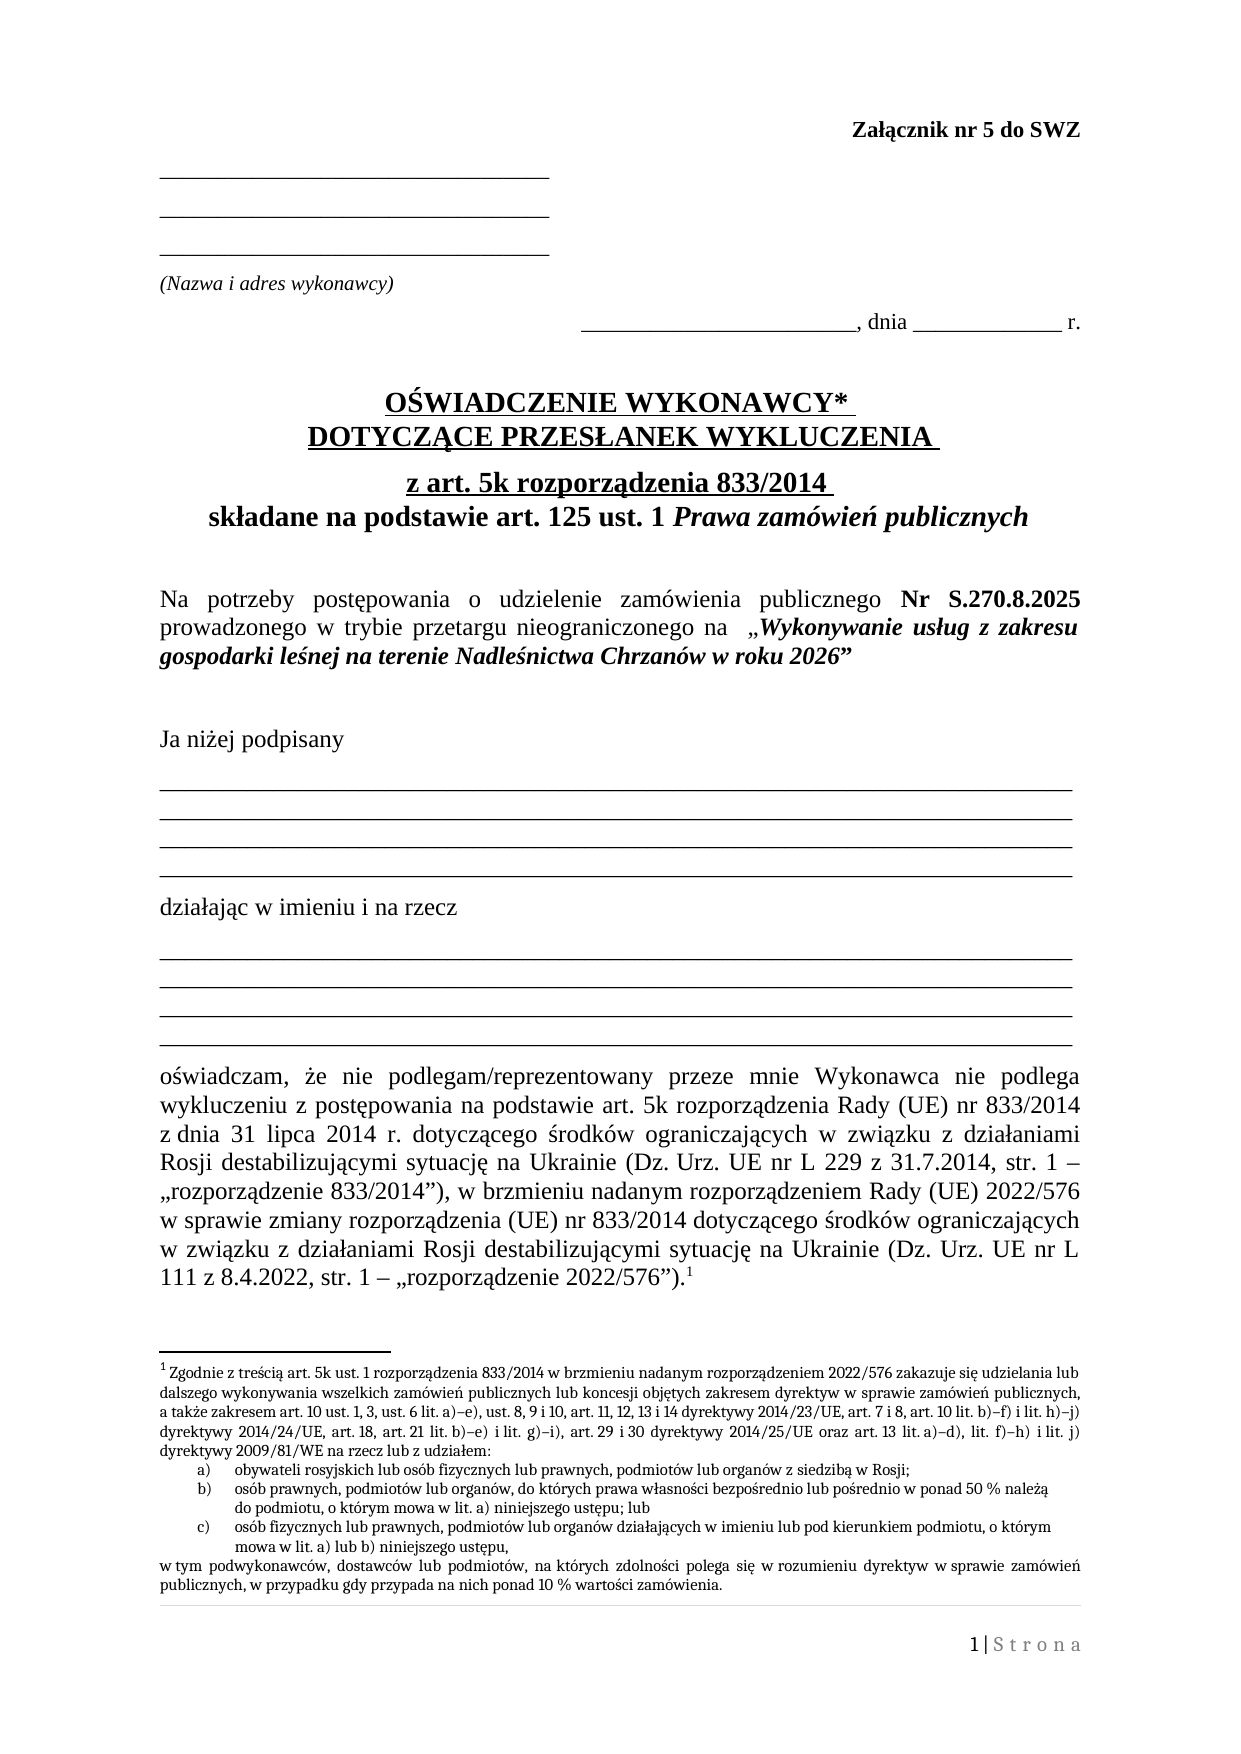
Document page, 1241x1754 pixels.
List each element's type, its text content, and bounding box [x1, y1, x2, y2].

text Załącznik nr 5 do SWZ [159, 116, 1081, 142]
text ________________________, dnia _____________ r. [159, 308, 1081, 334]
text ____________________________________________________________________________________________________________________________________________________________________________________________________________________________________________________________________________________________________ [159, 934, 1081, 1049]
text Ja niżej podpisany [159, 724, 1081, 752]
text (Nazwa i adres wykonawcy) [159, 271, 1081, 295]
text z art. 5k rozporządzenia 833/2014 składane na podstawie art. 125 ust. 1 Prawa zamówień publicznych [159, 465, 1081, 532]
text __________________________________ [159, 194, 1081, 220]
text działając w imieniu i na rzecz [159, 892, 1081, 921]
text __________________________________ [159, 155, 1081, 181]
text Na potrzeby postępowania o udzielenie zamówienia publicznego Nr S.270.8.2025 prowadzonego w trybie przetargu nieograniczonego na „Wykonywanie usług z zakresu gospodarki leśnej na terenie Nadleśnictwa Chrzanów w roku 2026” [159, 584, 1081, 670]
text __________________________________ [159, 232, 1081, 259]
text OŚWIADCZENIE WYKONAWCY* DOTYCZĄCE PRZESŁANEK WYKLUCZENIA [159, 386, 1081, 453]
text oświadczam, że nie podlegam/reprezentowany przeze mnie Wykonawca nie podlega wykluczeniu z postępowania na podstawie art. 5k rozporządzenia Rady (UE) nr 833/2014 z dnia 31 lipca 2014 r. dotyczącego środków ograniczających w związku z działaniami Rosji destabilizującymi sytuację na Ukrainie (Dz. Urz. UE nr L 229 z 31.7.2014, str. 1 – „rozporządzenie 833/2014”), w brzmieniu nadanym rozporządzeniem Rady (UE) 2022/576 w sprawie zmiany rozporządzenia (UE) nr 833/2014 dotyczącego środków ograniczających w związku z działaniami Rosji destabilizującymi sytuację na Ukrainie (Dz. Urz. UE nr L 111 z 8.4.2022, str. 1 – „rozporządzenie 2022/576”). [159, 1061, 1081, 1291]
text ____________________________________________________________________________________________________________________________________________________________________________________________________________________________________________________________________________________________________ [159, 765, 1081, 880]
